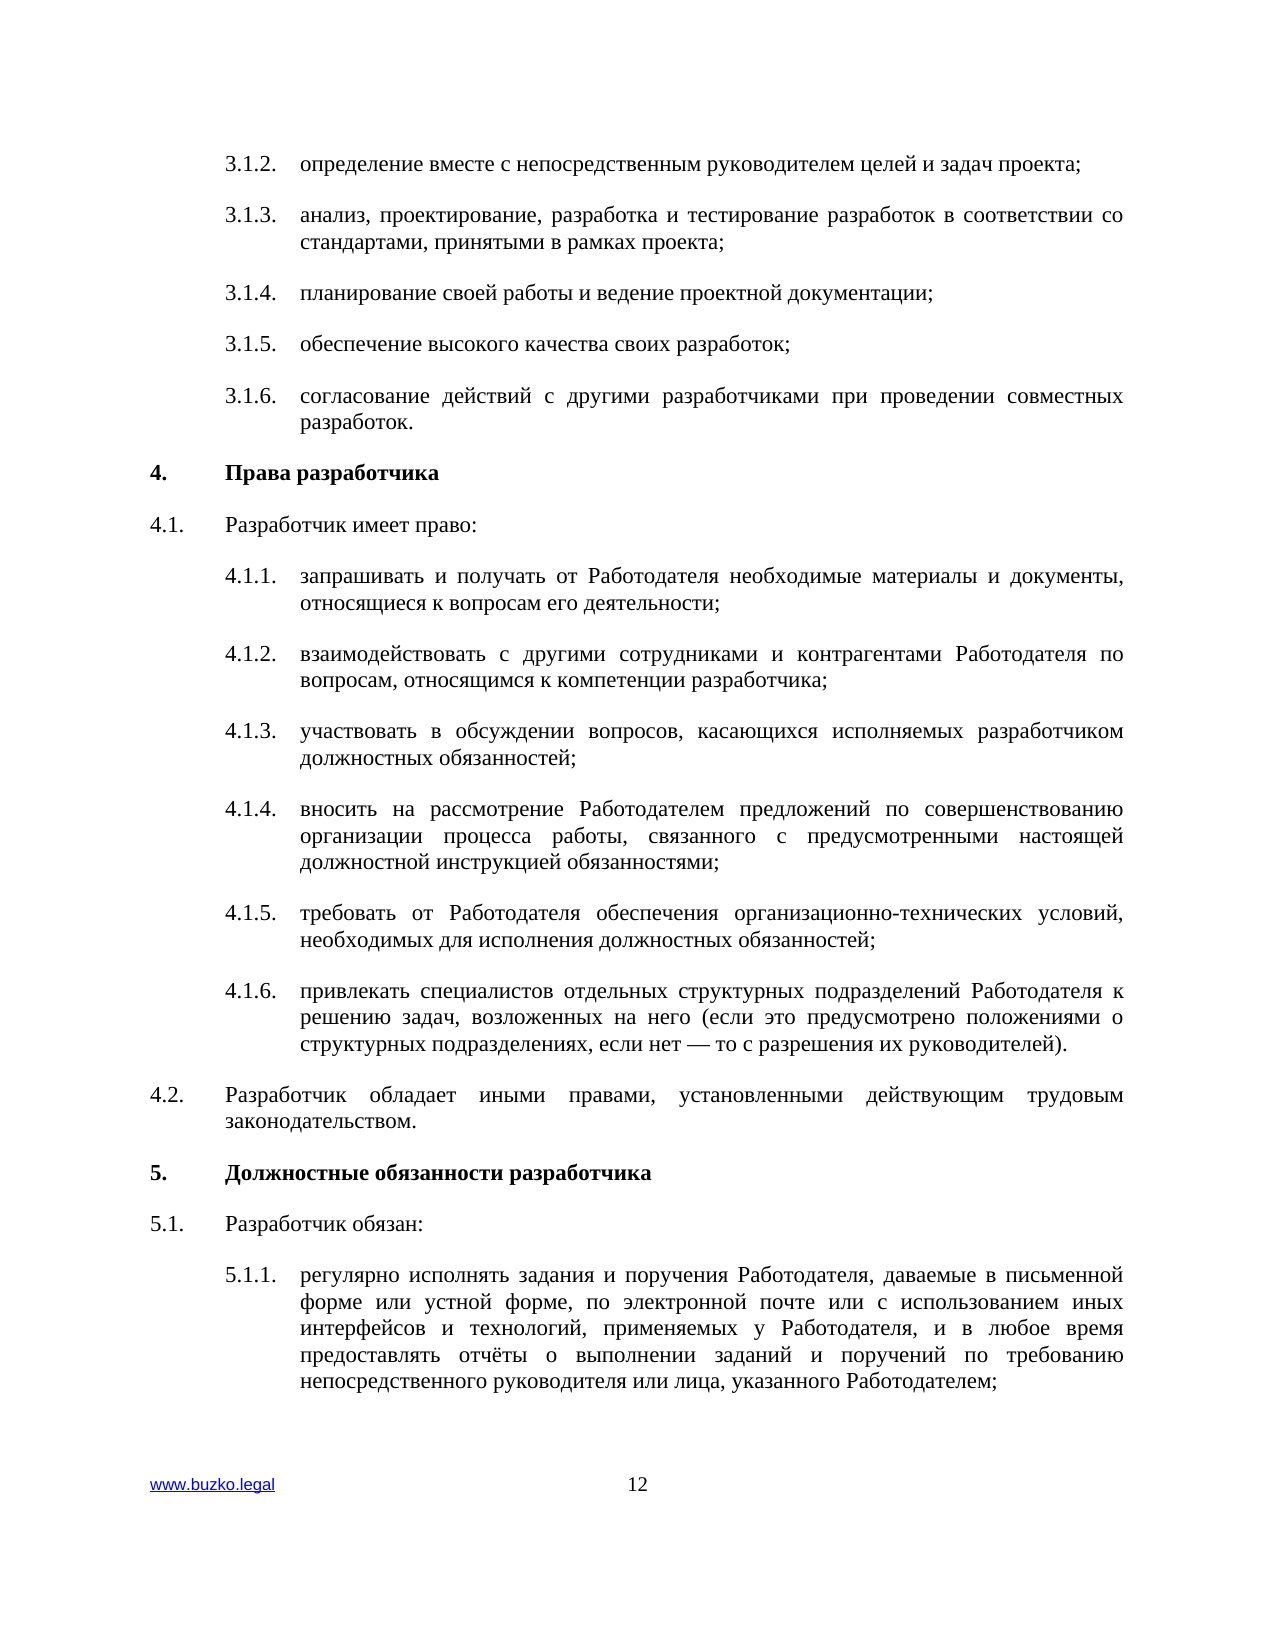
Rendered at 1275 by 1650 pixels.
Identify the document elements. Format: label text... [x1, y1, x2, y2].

list планирование своей работы и ведение проектной документации; [225, 279, 1125, 305]
list обеспечение высокого качества своих разработок; [225, 330, 1125, 357]
list регулярно исполнять задания и поручения Работодателя, даваемые в письменной форме или устной форме, по электронной почте или с использованием иных интерфейсов и технологий, применяемых у Работодателя, и в любое время предоставлять отчёты о выполнении заданий и поручений по требованию непосредственного руководителя или лица, указанного Работодателем; [225, 1262, 1125, 1393]
list запрашивать и получать от Работодателя необходимые материалы и документы, относящиеся к вопросам его деятельности; [225, 562, 1125, 615]
list Права разработчика [150, 459, 1125, 486]
list Разработчик обязан: [150, 1210, 1125, 1237]
list взаимодействовать с другими сотрудниками и контрагентами Работодателя по вопросам, относящимся к компетенции разработчика; [225, 640, 1125, 693]
list Должностные обязанности разработчика [150, 1159, 1125, 1185]
list привлекать специалистов отдельных структурных подразделений Работодателя к решению задач, возложенных на него (если это предусмотрено положениями о структурных подразделениях, если нет — то с разрешения их руководителей). [225, 977, 1125, 1056]
list анализ, проектирование, разработка и тестирование разработок в соответствии со стандартами, принятыми в рамках проекта; [225, 201, 1125, 254]
list участвовать в обсуждении вопросов, касающихся исполняемых разработчиком должностных обязанностей; [225, 718, 1125, 770]
list требовать от Работодателя обеспечения организационно-технических условий, необходимых для исполнения должностных обязанностей; [225, 899, 1125, 952]
list определение вместе с непосредственным руководителем целей и задач проекта; [225, 150, 1125, 176]
list согласование действий с другими разработчиками при проведении совместных разработок. [225, 382, 1125, 434]
list Разработчик имеет право: [150, 511, 1125, 537]
list Разработчик обладает иными правами, установленными действующим трудовым законодательством. [150, 1081, 1125, 1134]
list вносить на рассмотрение Работодателем предложений по совершенствованию организации процесса работы, связанного с предусмотренными настоящей должностной инструкцией обязанностями; [225, 795, 1125, 874]
